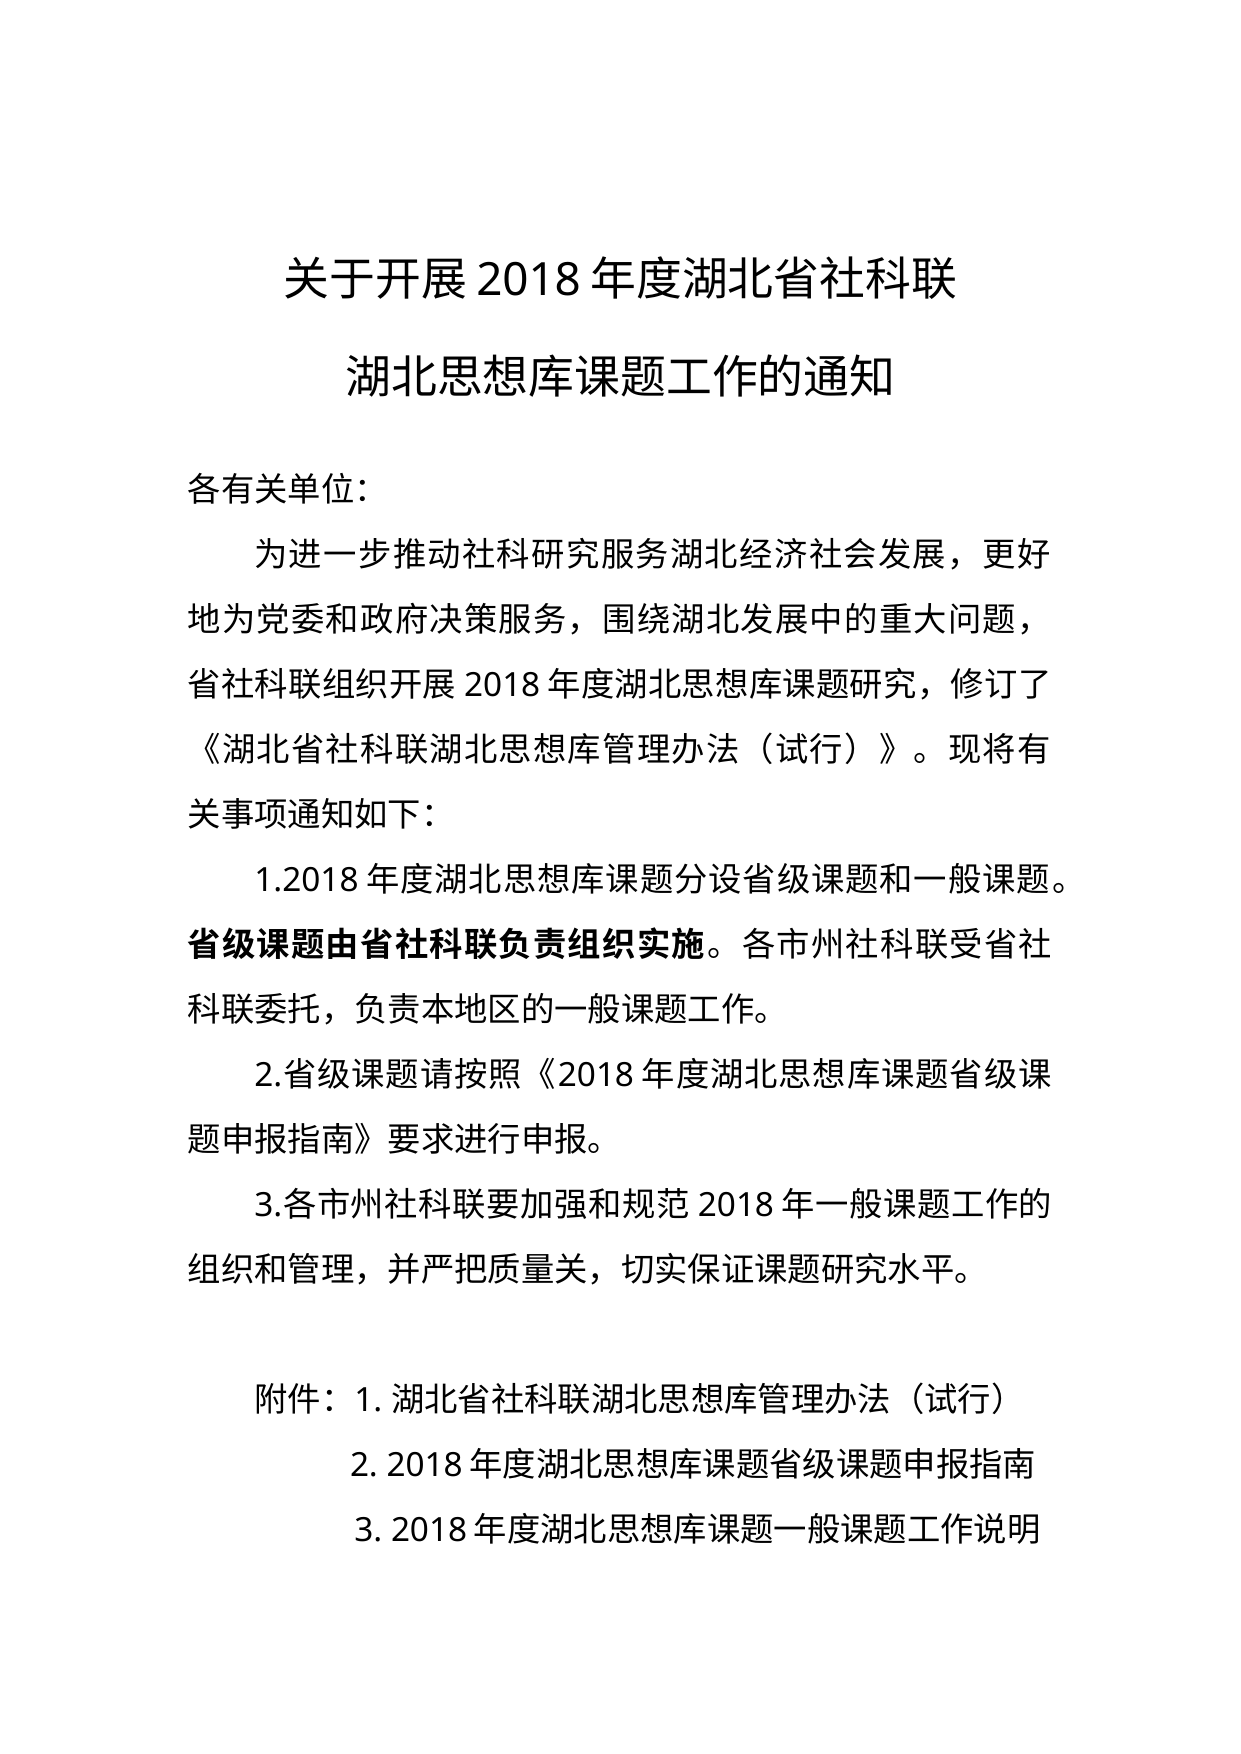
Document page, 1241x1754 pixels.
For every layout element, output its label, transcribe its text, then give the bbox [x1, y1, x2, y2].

text 湖北思想库课题工作的通知 [187, 324, 1053, 422]
text 各有关单位： [187, 454, 1053, 519]
text 3.各市州社科联要加强和规范2018年一般课题工作的组织和管理，并严把质量关，切实保证课题研究水平。 [187, 1169, 1053, 1299]
text 2.省级课题请按照《2018年度湖北思想库课题省级课题申报指南》要求进行申报。 [187, 1039, 1053, 1169]
text 关于开展2018年度湖北省社科联 [187, 227, 1053, 324]
text 3. 2018年度湖北思想库课题一般课题工作说明 [187, 1494, 1053, 1559]
text 1.2018年度湖北思想库课题分设省级课题和一般课题。省级课题由省社科联负责组织实施。各市州社科联受省社科联委托，负责本地区的一般课题工作。 [187, 844, 1053, 1039]
text 2. 2018年度湖北思想库课题省级课题申报指南 [187, 1429, 1053, 1494]
text 附件：1. 湖北省社科联湖北思想库管理办法（试行） [187, 1364, 1053, 1429]
text 为进一步推动社科研究服务湖北经济社会发展，更好地为党委和政府决策服务，围绕湖北发展中的重大问题，省社科联组织开展2018年度湖北思想库课题研究，修订了《湖北省社科联湖北思想库管理办法（试行）》。现将有关事项通知如下： [187, 519, 1053, 844]
